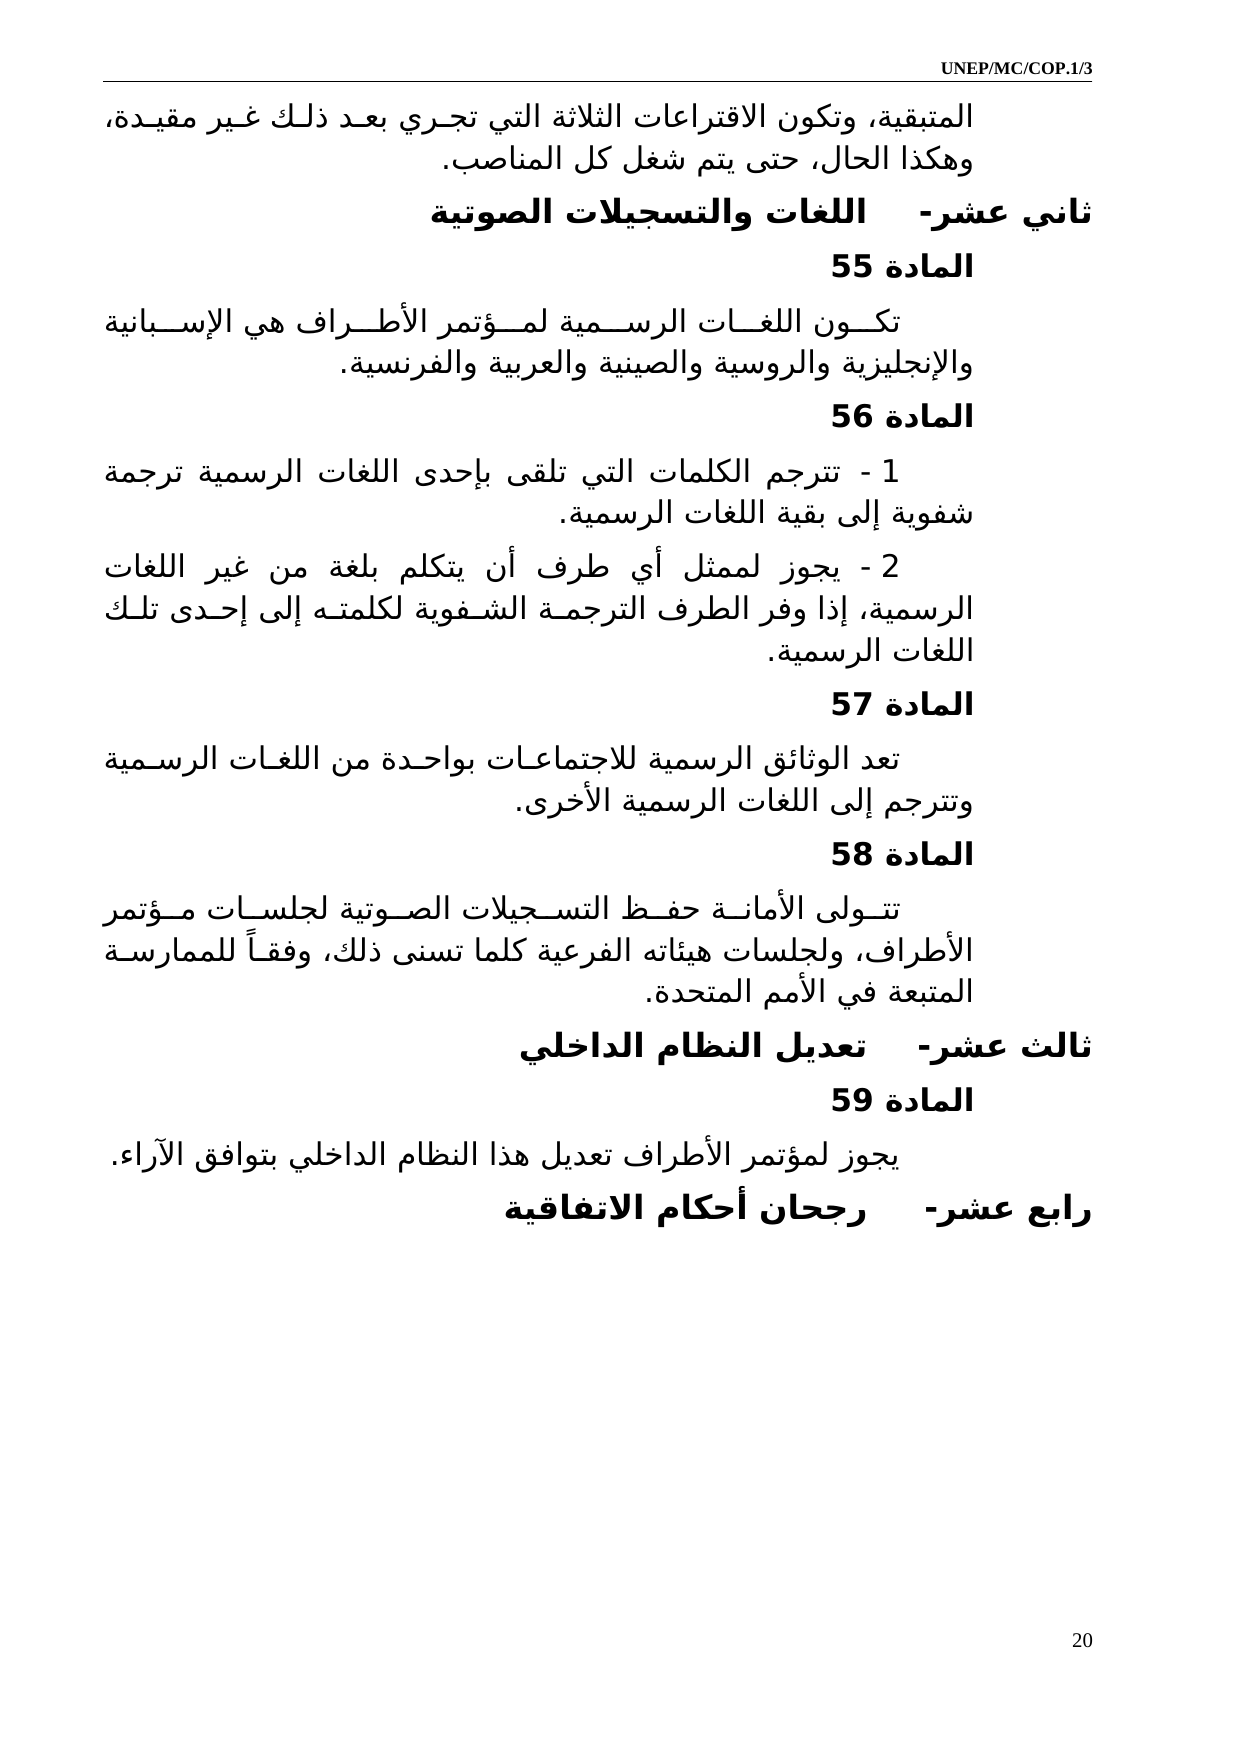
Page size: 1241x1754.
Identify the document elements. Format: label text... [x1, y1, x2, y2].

text المادة 57 [103, 682, 974, 724]
text المادة 56 [103, 394, 974, 436]
text رابع عشر- رجحان أحكام الاتفاقية [103, 1186, 1093, 1228]
text المادة 58 [103, 832, 974, 874]
text 2 - يجوز لممثل أي طرف أن يتكلم بلغة من غير اللغات الرسمية، إذا وفر الطرف الترجمة الشفوية لكلمته إلى إحدى تلك اللغات الرسمية. [103, 544, 974, 669]
text المادة 59 [103, 1078, 974, 1119]
text تتولى الأمانة حفظ التسجيلات الصوتية لجلسات مؤتمر الأطراف، ولجلسات هيئاته الفرعية كلما تسنى ذلك، وفقاً للممارسة المتبعة في الأمم المتحدة. [103, 886, 974, 1011]
text ثالث عشر- تعديل النظام الداخلي [103, 1024, 1093, 1065]
text يجوز لمؤتمر الأطراف تعديل هذا النظام الداخلي بتوافق الآراء. [103, 1132, 974, 1174]
text ثاني عشر- اللغات والتسجيلات الصوتية [103, 190, 1093, 232]
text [103, 94, 974, 178]
text 1 - تترجم الكلمات التي تلقى بإحدى اللغات الرسمية ترجمة شفوية إلى بقية اللغات الرسمية. [103, 449, 974, 532]
text المادة 55 [103, 244, 974, 286]
text تعد الوثائق الرسمية للاجتماعات بواحدة من اللغات الرسمية وتترجم إلى اللغات الرسمية الأخرى. [103, 736, 974, 819]
text تكون اللغات الرسمية لمؤتمر الأطراف هي الإسبانية والإنجليزية والروسية والصينية والعربية والفرنسية. [103, 299, 974, 382]
